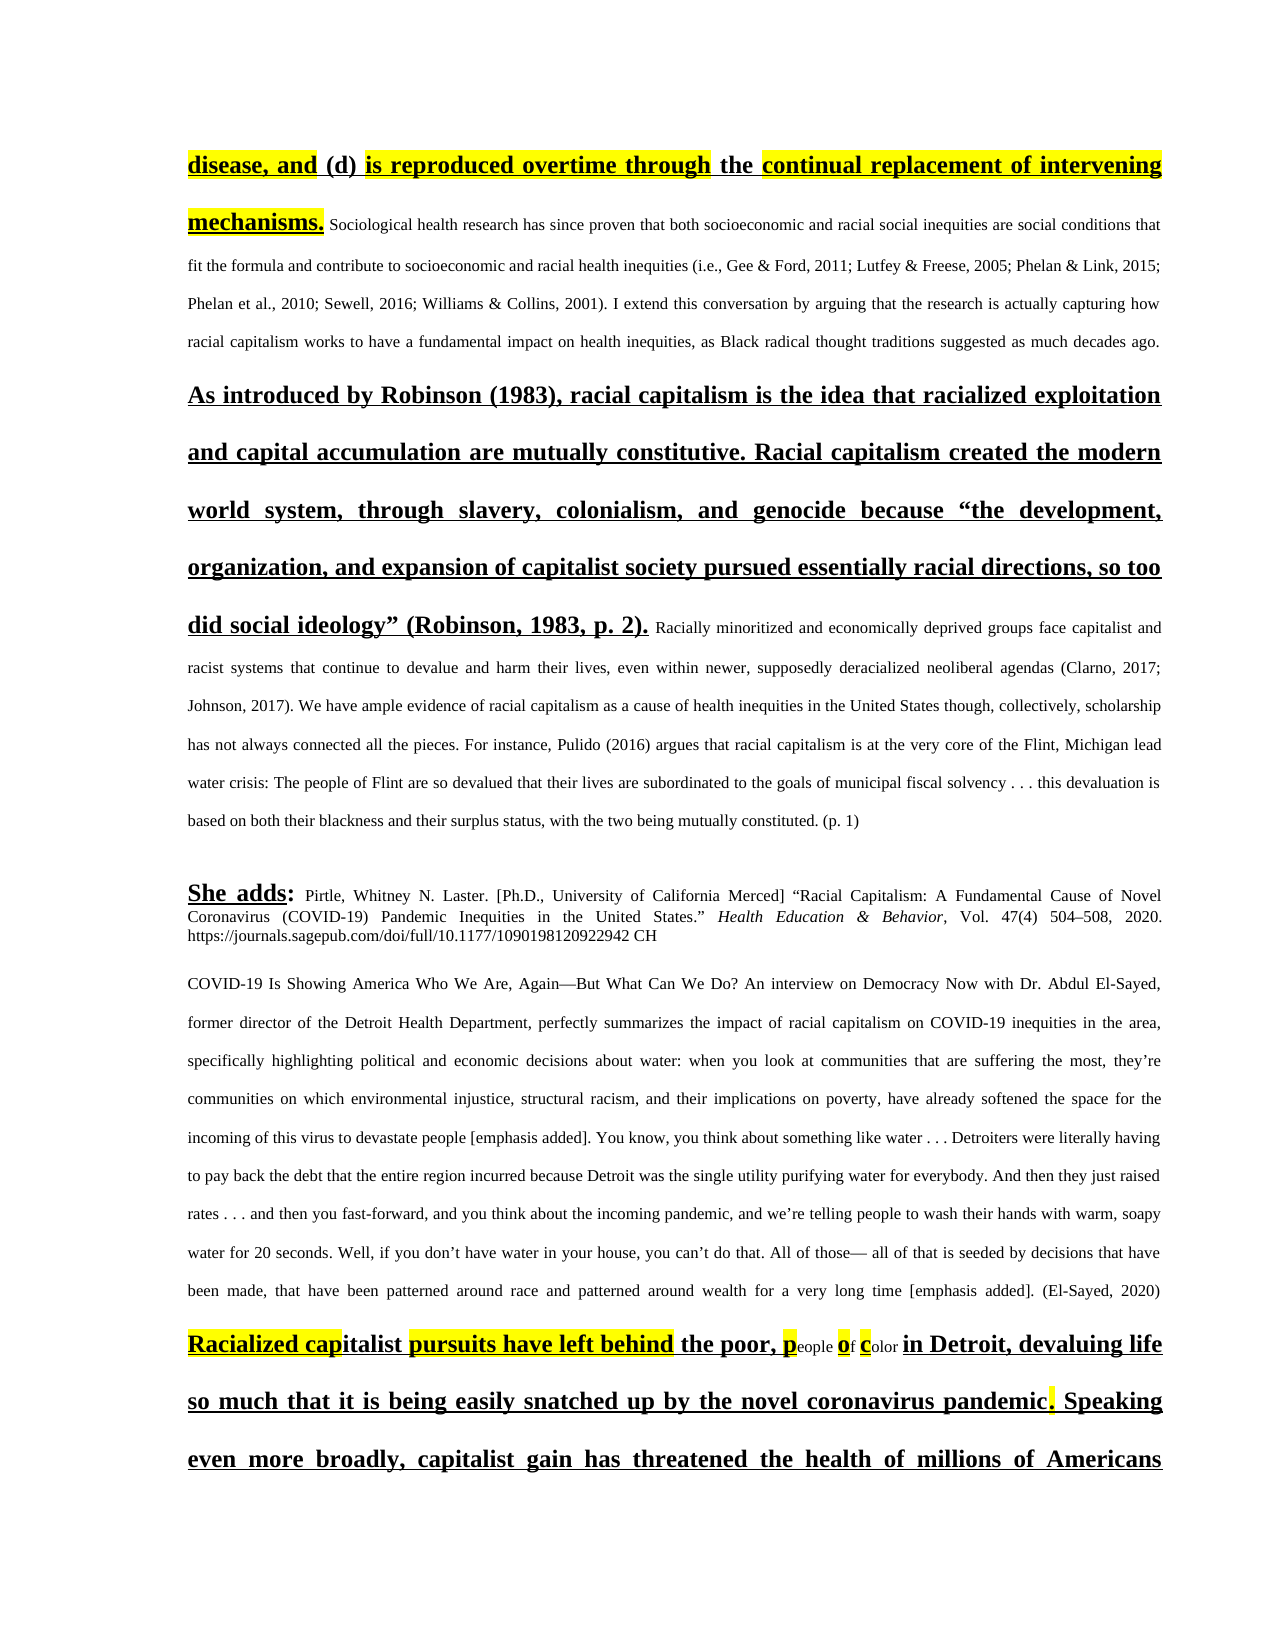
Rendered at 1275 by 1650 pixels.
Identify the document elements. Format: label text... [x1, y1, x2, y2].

text She adds: Pirtle, Whitney N. Laster. [Ph.D., University of California Merced] “Racial Capitalism: A Fundamental Cause of Novel Coronavirus (COVID-19) Pandemic Inequities in the United States.” Health Education & Behavior, Vol. 47(4) 504–508, 2020. https://journals.sagepub.com/doi/full/10.1177/1090198120922942 CH [187, 878, 1162, 945]
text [187, 974, 1162, 1411]
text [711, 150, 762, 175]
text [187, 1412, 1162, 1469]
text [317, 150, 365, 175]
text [187, 176, 1162, 405]
